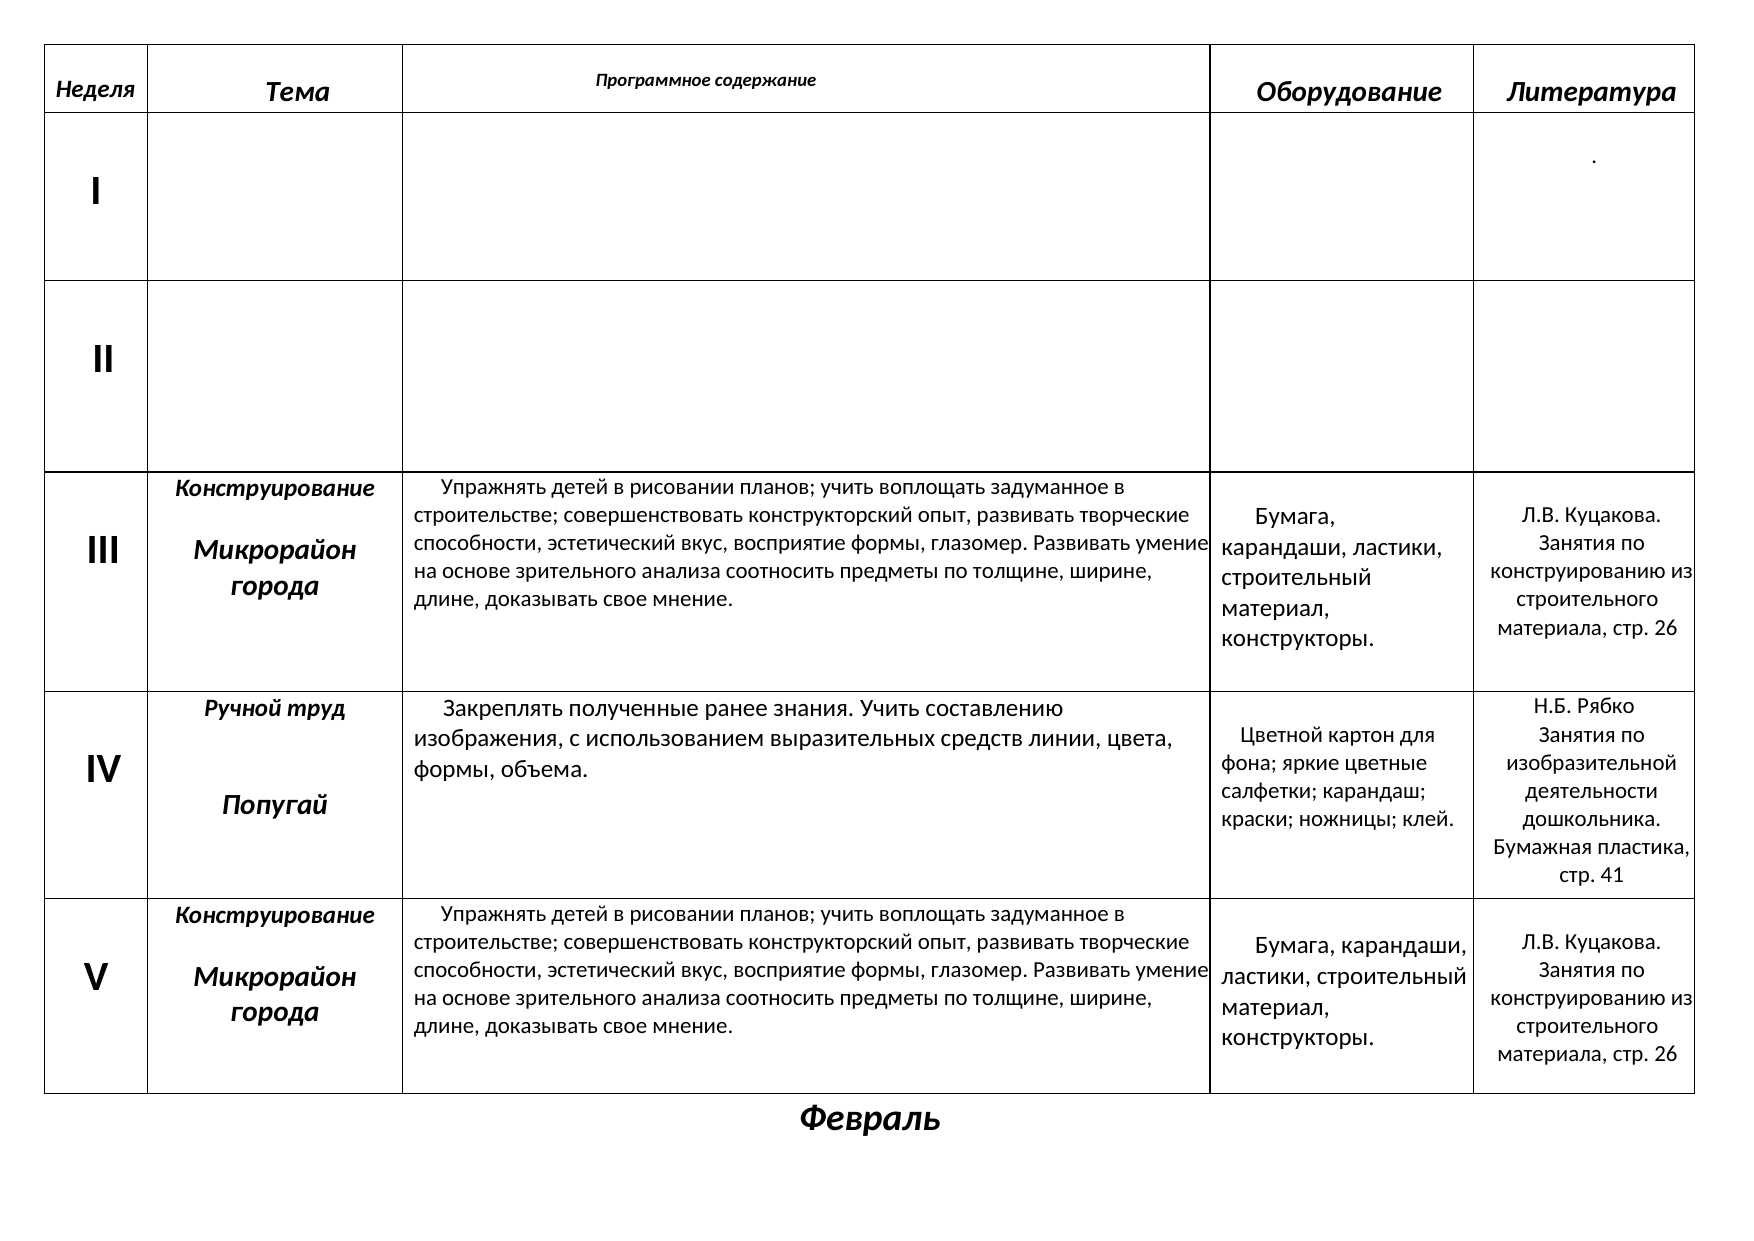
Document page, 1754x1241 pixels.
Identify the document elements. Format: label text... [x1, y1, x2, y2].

table_cell I [45, 113, 147, 280]
table_header Литература [1474, 45, 1694, 112]
text Февраль [29, 1094, 1709, 1139]
table_cell Н.Б. Рябко Занятия по изобразительной деятельности дошкольника. Бумажная пластика, стр. 41 [1474, 692, 1694, 898]
table_cell Бумага, карандаши, ластики, строительный материал, конструкторы. [1211, 473, 1473, 691]
table_cell II [45, 281, 147, 471]
table_cell Л.В. Куцакова. Занятия по конструированию из строительного материала, стр. 26 [1474, 473, 1694, 691]
table_cell Упражнять детей в рисовании планов; учить воплощать задуманное в строительстве; совершенствовать конструкторский опыт, развивать творческие способности, эстетический вкус, восприятие формы, глазомер. Развивать умение на основе зрительного анализа соотносить предметы по толщине, ширине, длине, доказывать свое мнение. [403, 473, 1209, 691]
table_cell Ручной труд Попугай [148, 692, 402, 898]
table_cell [1211, 281, 1473, 471]
table_cell Цветной картон для фона; яркие цветные салфетки; карандаш; краски; ножницы; клей. [1211, 692, 1473, 898]
table_cell Конструирование Микрорайон города [148, 899, 402, 1093]
table_cell IV [45, 692, 147, 898]
table_header Оборудование [1211, 45, 1473, 112]
table_cell Конструирование Микрорайон города [148, 473, 402, 691]
table_cell . [1474, 113, 1694, 280]
table_cell [403, 113, 1209, 280]
table_cell Закреплять полученные ранее знания. Учить составлению изображения, с использованием выразительных средств линии, цвета, формы, объема. [403, 692, 1209, 898]
table_cell [148, 281, 402, 471]
table_cell V [45, 899, 147, 1093]
table_cell III [45, 473, 147, 691]
table_header Неделя [45, 45, 147, 112]
table_cell [1474, 281, 1694, 471]
table_cell Бумага, карандаши, ластики, строительный материал, конструкторы. [1211, 899, 1473, 1093]
table_header Программное содержание [403, 45, 1209, 112]
table_cell [1211, 113, 1473, 280]
table_cell Упражнять детей в рисовании планов; учить воплощать задуманное в строительстве; совершенствовать конструкторский опыт, развивать творческие способности, эстетический вкус, восприятие формы, глазомер. Развивать умение на основе зрительного анализа соотносить предметы по толщине, ширине, длине, доказывать свое мнение. [403, 899, 1209, 1093]
table_cell Л.В. Куцакова. Занятия по конструированию из строительного материала, стр. 26 [1474, 899, 1694, 1093]
table_cell [148, 113, 402, 280]
table_header Тема [148, 45, 402, 112]
table_cell [403, 281, 1209, 471]
